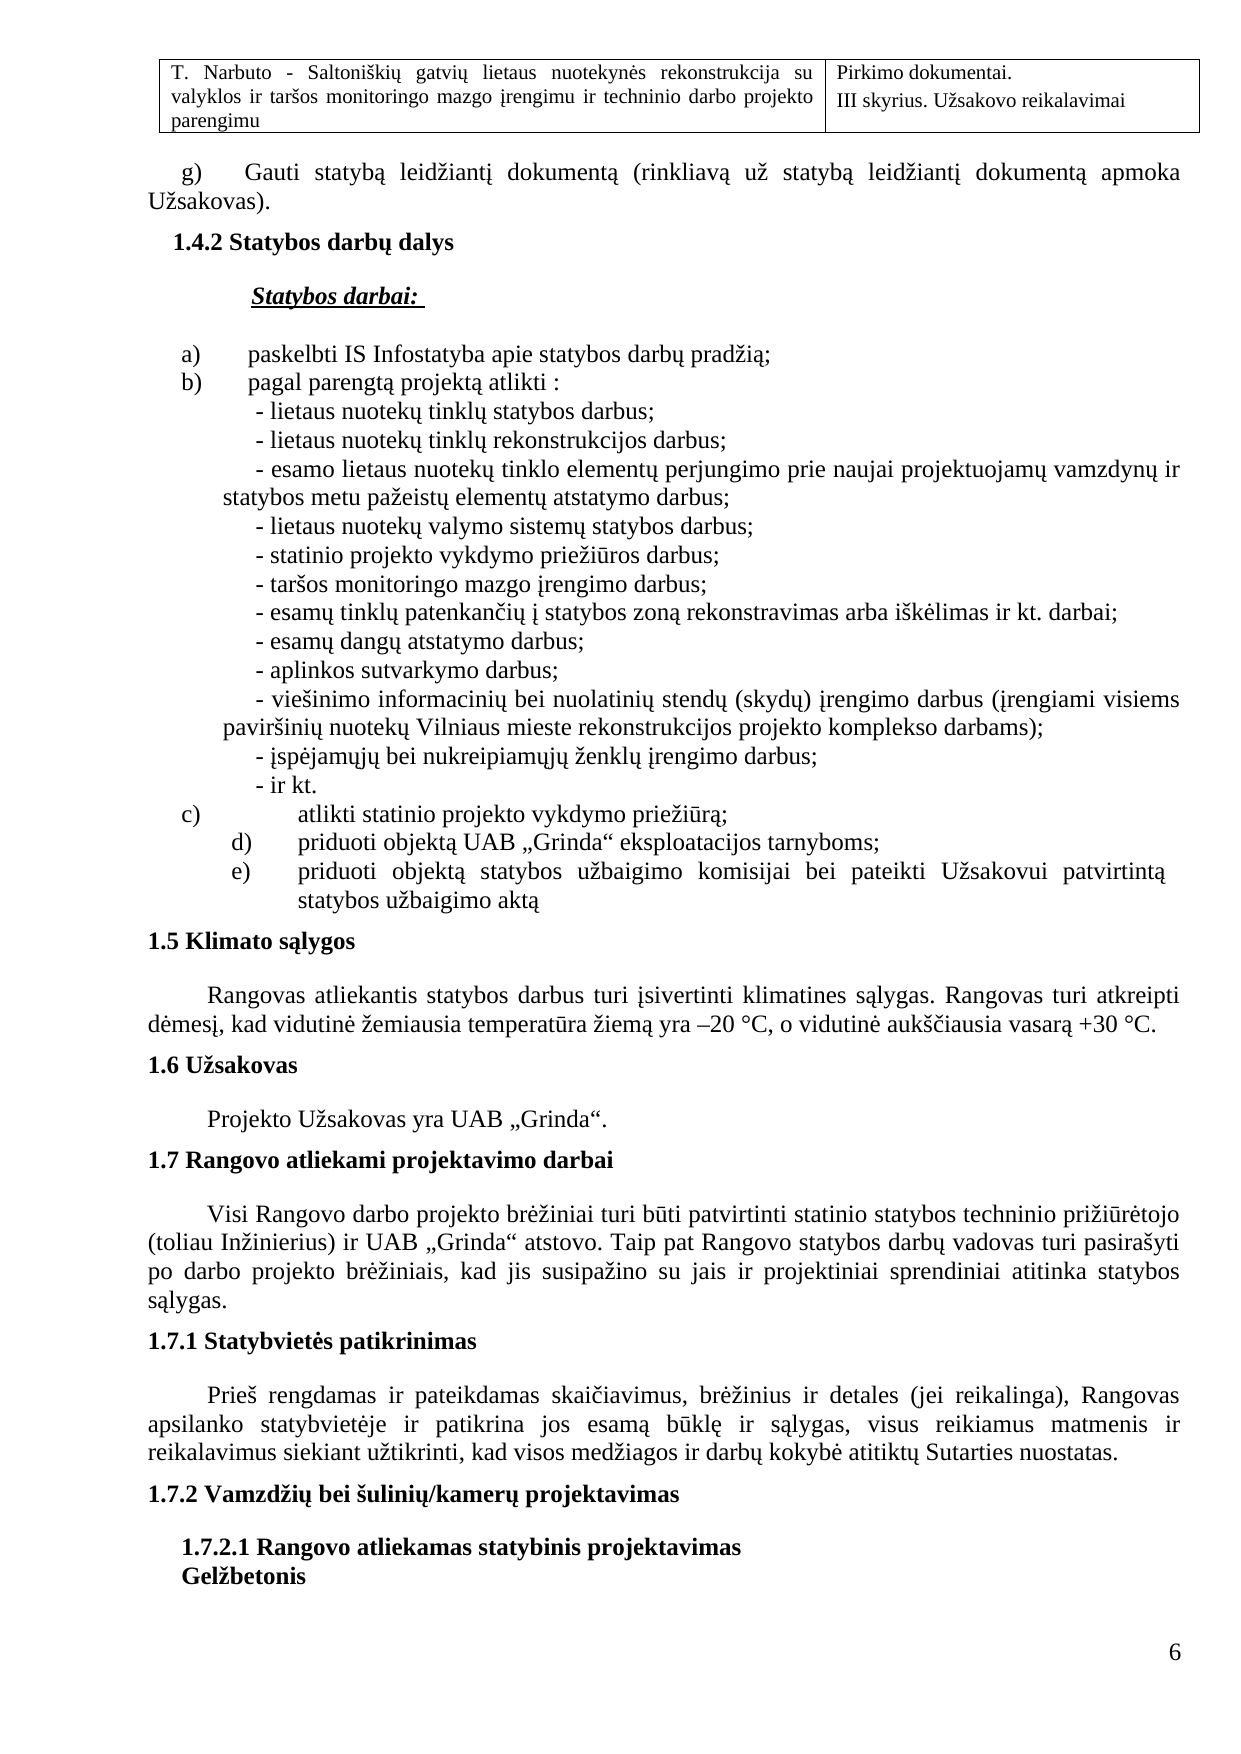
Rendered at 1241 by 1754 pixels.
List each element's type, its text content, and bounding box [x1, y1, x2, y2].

text - įspėjamųjų bei nukreipiamųjų ženklų įrengimo darbus; [223, 741, 1181, 770]
subtitle 1.4.2 Statybos darbų dalys [173, 227, 1181, 256]
text - aplinkos sutvarkymo darbus; [223, 655, 1181, 684]
text - esamo lietaus nuotekų tinklo elementų perjungimo prie naujai projektuojamų vamzdynų ir statybos metu pažeistų elementų atstatymo darbus; [223, 454, 1181, 511]
text Visi Rangovo darbo projekto brėžiniai turi būti patvirtinti statinio statybos techninio prižiūrėtojo (toliau Inžinierius) ir UAB „Grinda“ atstovo. Taip pat Rangovo statybos darbų vadovas turi pasirašyti po darbo projekto brėžiniais, kad jis susipažino su jais ir projektiniai sprendiniai atitinka statybos sąlygas. [148, 1199, 1181, 1314]
list priduoti objektą UAB „Grinda“ eksploatacijos tarnyboms; [198, 827, 1181, 856]
text Prieš rengdamas ir pateikdamas skaičiavimus, brėžinius ir detales (jei reikalinga), Rangovas apsilanko statybvietėje ir patikrina jos esamą būklę ir sąlygas, visus reikiamus matmenis ir reikalavimus siekiant užtikrinti, kad visos medžiagos ir darbų kokybė atitiktų Sutarties nuostatas. [148, 1380, 1181, 1466]
list priduoti objektą statybos užbaigimo komisijai bei pateikti Užsakovui patvirtintą statybos užbaigimo aktą [198, 856, 1181, 914]
text - esamų tinklų patenkančių į statybos zoną rekonstravimas arba iškėlimas ir kt. darbai; [223, 597, 1181, 626]
subtitle 1.7.2 Vamzdžių bei šulinių/kamerų projektavimas [148, 1479, 1181, 1507]
text - ir kt. [223, 770, 1181, 799]
text - viešinimo informacinių bei nuolatinių stendų (skydų) įrengimo darbus (įrengiami visiems paviršinių nuotekų Vilniaus mieste rekonstrukcijos projekto komplekso darbams); [223, 684, 1181, 741]
text - statinio projekto vykdymo priežiūros darbus; [223, 540, 1181, 569]
text - lietaus nuotekų tinklų statybos darbus; [223, 396, 1181, 425]
list Gauti statybą leidžiantį dokumentą (rinkliavą už statybą leidžiantį dokumentą apmoka Užsakovas). [148, 157, 1181, 215]
list pagal parengtą projektą atlikti : [148, 367, 1181, 396]
text - lietaus nuotekų tinklų rekonstrukcijos darbus; [223, 425, 1181, 454]
subtitle 1.7.2.1 Rangovo atliekamas statybinis projektavimas [148, 1532, 1181, 1561]
text Statybos darbai: [192, 281, 1181, 310]
text Gelžbetonis [148, 1561, 1181, 1590]
list atlikti statinio projekto vykdymo priežiūrą; [148, 799, 1181, 827]
text - lietaus nuotekų valymo sistemų statybos darbus; [223, 511, 1181, 540]
text 1.6 Užsakovas [148, 1050, 1181, 1079]
text 1.7 Rangovo atliekami projektavimo darbai [148, 1145, 1181, 1174]
list paskelbti IS Infostatyba apie statybos darbų pradžią; [148, 339, 1181, 367]
text 1.7.1 Statybvietės patikrinimas [148, 1326, 1181, 1355]
text 1.5 Klimato sąlygos [148, 926, 1181, 955]
text - esamų dangų atstatymo darbus; [223, 626, 1181, 655]
text Projekto Užsakovas yra UAB „Grinda“. [148, 1104, 1181, 1132]
text - taršos monitoringo mazgo įrengimo darbus; [223, 569, 1181, 597]
text Rangovas atliekantis statybos darbus turi įsivertinti klimatines sąlygas. Rangovas turi atkreipti dėmesį, kad vidutinė žemiausia temperatūra žiemą yra –20 °C, o vidutinė aukščiausia vasarą +30 °C. [148, 980, 1181, 1037]
